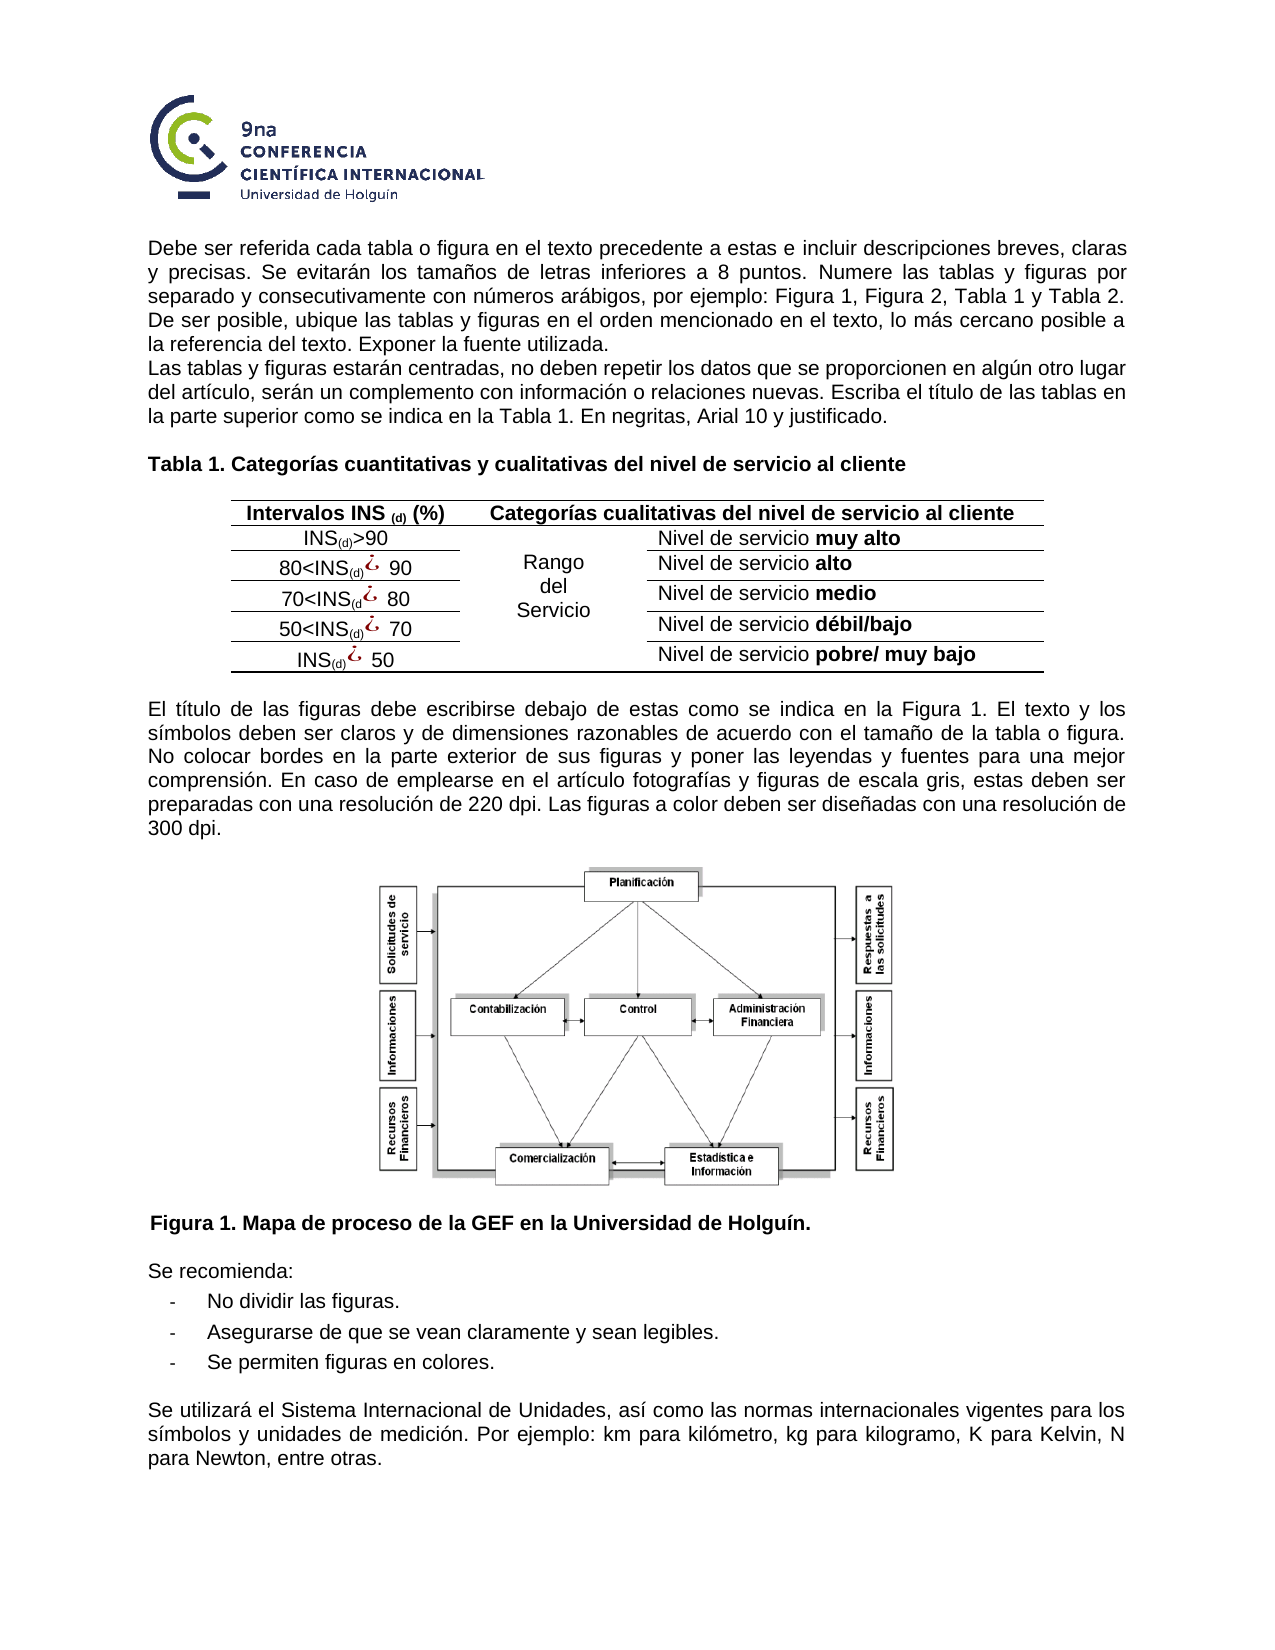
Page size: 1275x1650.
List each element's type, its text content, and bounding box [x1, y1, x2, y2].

text Figura 1. Mapa de proceso de la GEF en la Universidad de Holguín. [150, 1211, 1127, 1235]
table_cell Rango del Servicio [460, 526, 647, 671]
picture [376, 864, 900, 1190]
text Debe ser referida cada tabla o figura en el texto precedente a estas e incluir descripciones breves, claras y precisas. Se evitarán los tamaños de letras inferiores a 8 puntos. Numere las tablas y figuras por separado y consecutivamente con números arábigos, por ejemplo: Figura 1, Figura 2, Tabla 1 y Tabla 2. De ser posible, ubique las tablas y figuras en el orden mencionado en el texto, lo más cercano posible a la referencia del texto. Exponer la fuente utilizada. [148, 236, 1127, 356]
table_cell Nivel de servicio muy alto [647, 526, 1044, 550]
table_cell INS(d)>90 [231, 526, 460, 550]
text Las tablas y figuras estarán centradas, no deben repetir los datos que se proporcionen en algún otro lugar del artículo, serán un complemento con información o relaciones nuevas. Escriba el título de las tablas en la parte superior como se indica en la Tabla 1. En negritas, Arial 10 y justificado. [148, 356, 1127, 428]
table_cell Nivel de servicio alto [647, 551, 1044, 580]
table_header Categorías cualitativas del nivel de servicio al cliente [460, 501, 1044, 525]
text El título de las figuras debe escribirse debajo de estas como se indica en la Figura 1. El texto y los símbolos deben ser claros y de dimensiones razonables de acuerdo con el tamaño de la tabla o figura. No colocar bordes en la parte exterior de sus figuras y poner las leyendas y fuentes para una mejor comprensión. En caso de emplearse en el artículo fotografías y figuras de escala gris, estas deben ser preparadas con una resolución de 220 dpi. Las figuras a color deben ser diseñadas con una resolución de 300 dpi. [148, 696, 1127, 840]
list No dividir las figuras. [169, 1289, 1127, 1313]
table_header Intervalos InS (d) (%) [231, 501, 460, 525]
table_cell INS(d)50 [231, 642, 460, 671]
text Se utilizará el Sistema Internacional de Unidades, así como las normas internacionales vigentes para los símbolos y unidades de medición. Por ejemplo: km para kilómetro, kg para kilogramo, K para Kelvin, N para Newton, entre otras. [148, 1398, 1127, 1469]
list Se permiten figuras en colores. [169, 1350, 1127, 1374]
text Tabla 1. Categorías cuantitativas y cualitativas del nivel de servicio al cliente [148, 452, 1127, 476]
table_cell Nivel de servicio pobre/ muy bajo [647, 642, 1044, 671]
table_cell Nivel de servicio débil/bajo [647, 612, 1044, 641]
picture [144, 86, 486, 206]
table_cell Nivel de servicio medio [647, 581, 1044, 611]
text Se recomienda: [148, 1259, 1127, 1283]
table_cell 80<INS(d)90 [231, 551, 460, 580]
table_cell 50<INS(d)70 [231, 612, 460, 641]
list Asegurarse de que se vean claramente y sean legibles. [169, 1319, 1127, 1343]
table_cell 70<INS(d80 [231, 581, 460, 611]
